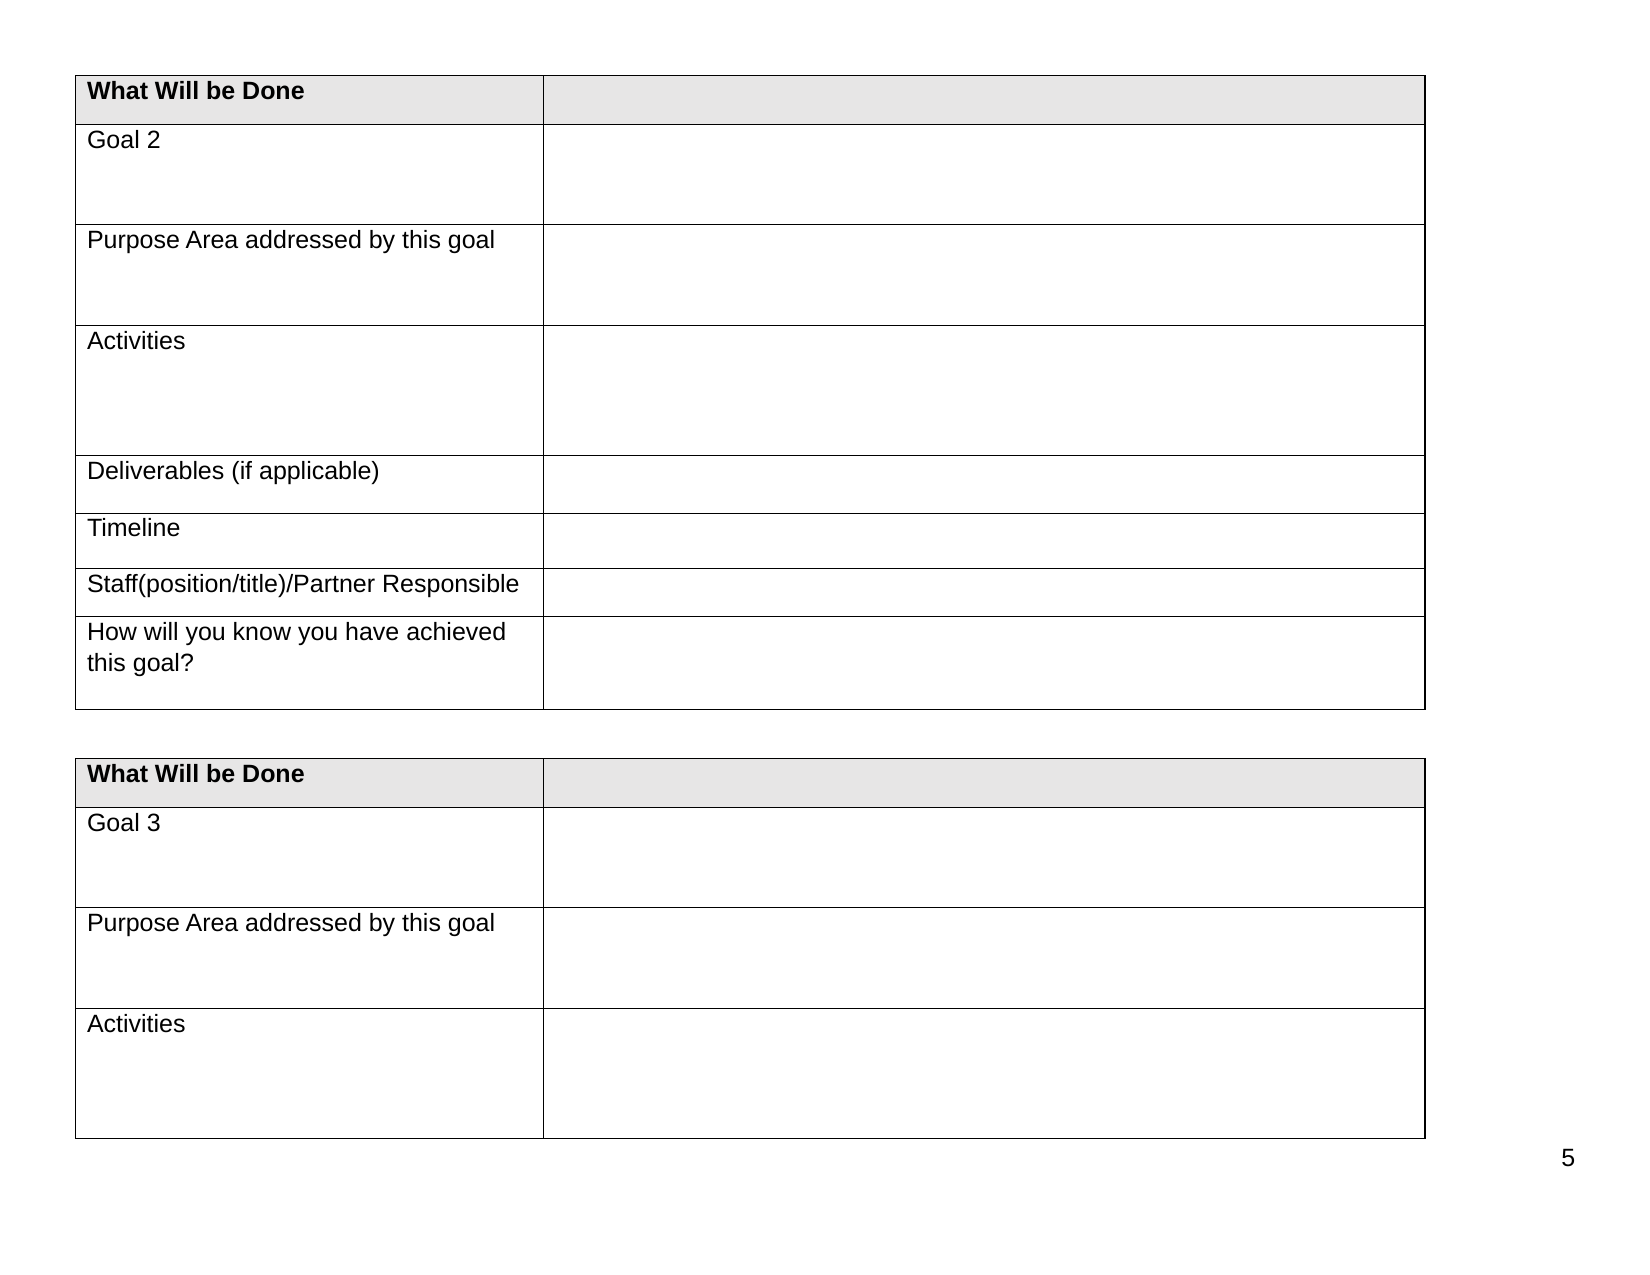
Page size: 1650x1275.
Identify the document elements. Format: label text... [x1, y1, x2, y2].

table_cell [544, 514, 1424, 568]
table_cell How will you know you have achieved this goal? [76, 617, 543, 709]
table_cell Goal 3 [76, 808, 543, 907]
table_cell Purpose Area addressed by this goal [76, 908, 543, 1008]
table_cell Timeline [76, 514, 543, 568]
table_cell [544, 125, 1424, 224]
table_cell Goal 2 [76, 125, 543, 224]
table_cell [544, 808, 1424, 907]
table_header What Will be Done [76, 759, 543, 807]
table_cell [544, 456, 1424, 512]
table_cell [544, 326, 1424, 455]
table_cell [544, 617, 1424, 709]
table_cell Purpose Area addressed by this goal [76, 225, 543, 325]
table_header [544, 76, 1424, 124]
table_cell Activities [76, 326, 543, 455]
table_cell [544, 1009, 1424, 1138]
table_cell [544, 908, 1424, 1008]
table_header What Will be Done [76, 76, 543, 124]
table_cell [544, 569, 1424, 616]
table_cell Deliverables (if applicable) [76, 456, 543, 512]
table_cell Activities [76, 1009, 543, 1138]
table_cell Staff(position/title)/Partner Responsible [76, 569, 543, 616]
table_cell [544, 225, 1424, 325]
table_header [544, 759, 1424, 807]
